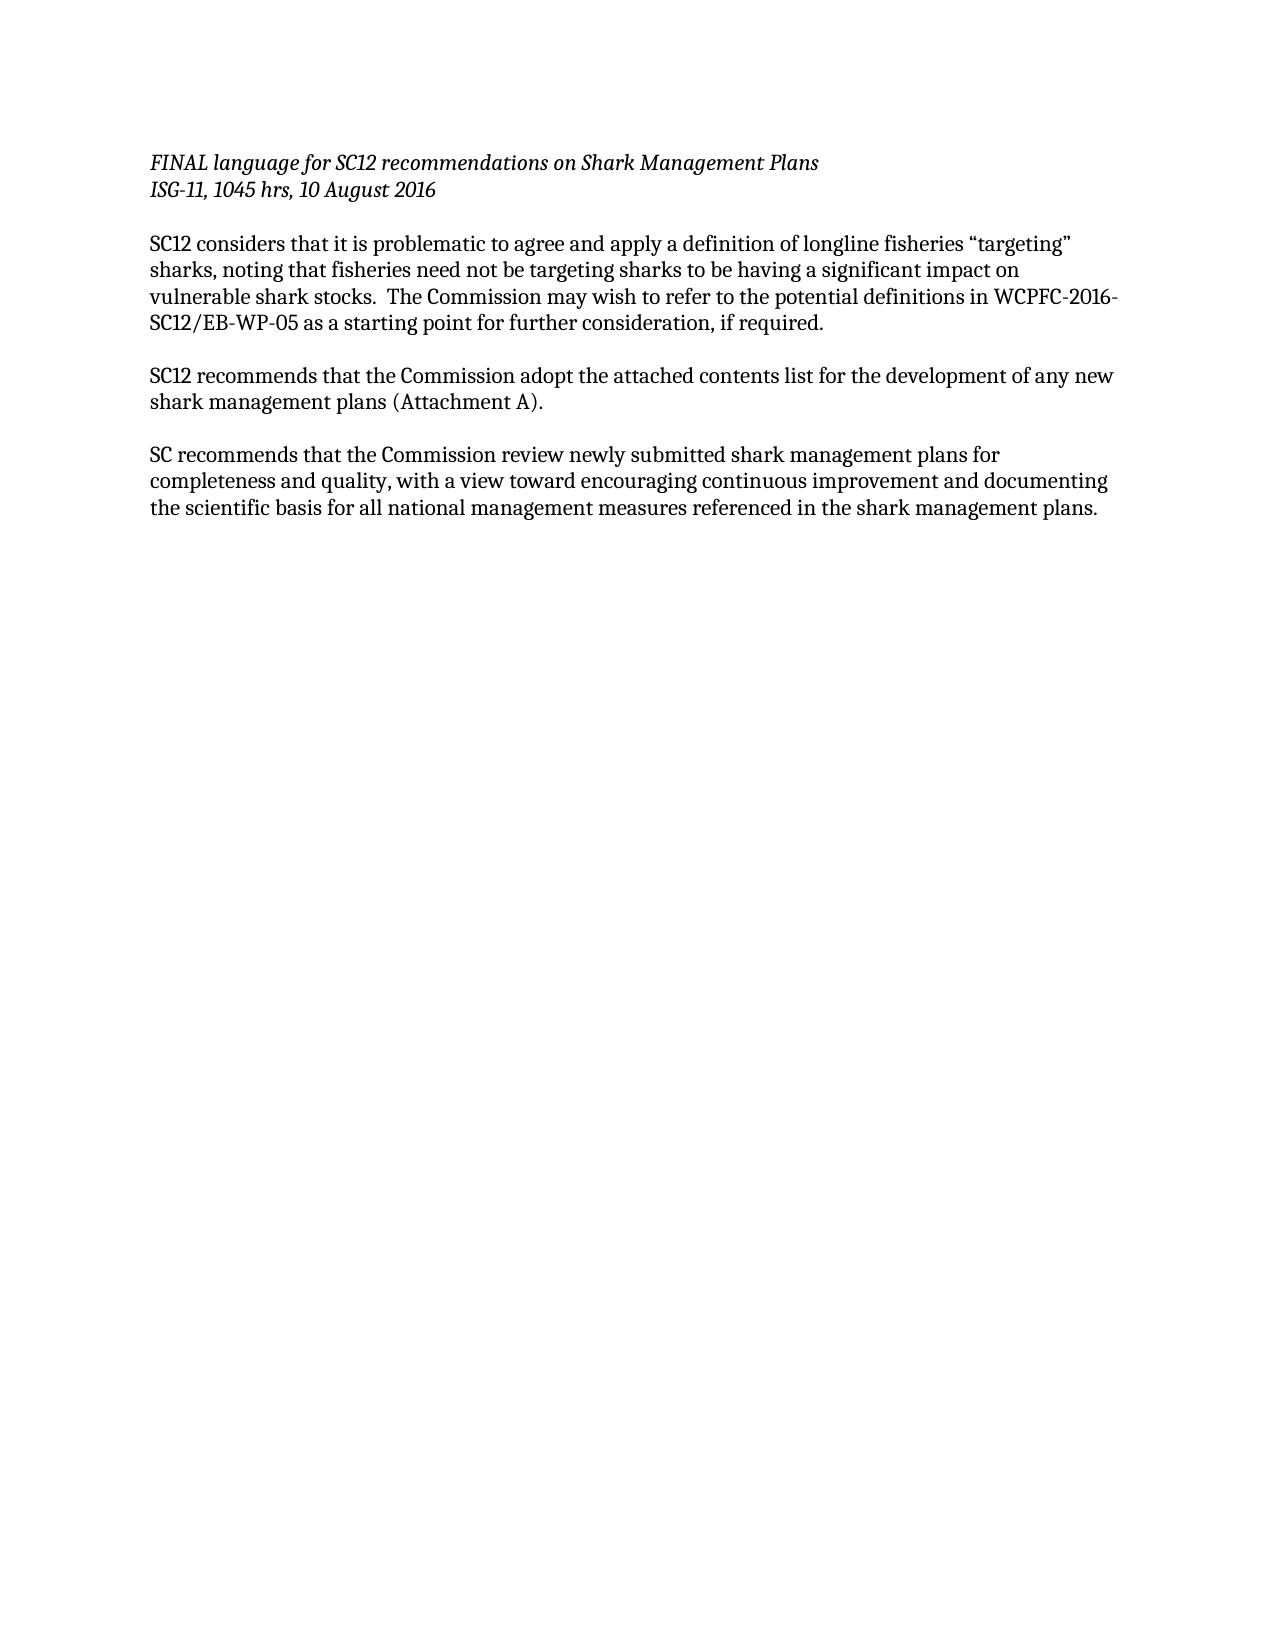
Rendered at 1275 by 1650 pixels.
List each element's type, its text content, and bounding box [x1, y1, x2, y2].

text SC recommends that the Commission review newly submitted shark management plans for completeness and quality, with a view toward encouraging continuous improvement and documenting the scientific basis for all national management measures referenced in the shark management plans. [150, 442, 1125, 521]
text SC12 considers that it is problematic to agree and apply a definition of longline fisheries “targeting” sharks, noting that fisheries need not be targeting sharks to be having a significant impact on vulnerable shark stocks. The Commission may wish to refer to the potential definitions in WCPFC-2016-SC12/EB-WP-05 as a starting point for further consideration, if required. [150, 231, 1125, 336]
text ISG-11, 1045 hrs, 10 August 2016 [150, 176, 1125, 203]
text FINAL language for SC12 recommendations on Shark Management Plans [150, 150, 1125, 176]
text SC12 recommends that the Commission adopt the attached contents list for the development of any new shark management plans (Attachment A). [150, 362, 1125, 415]
